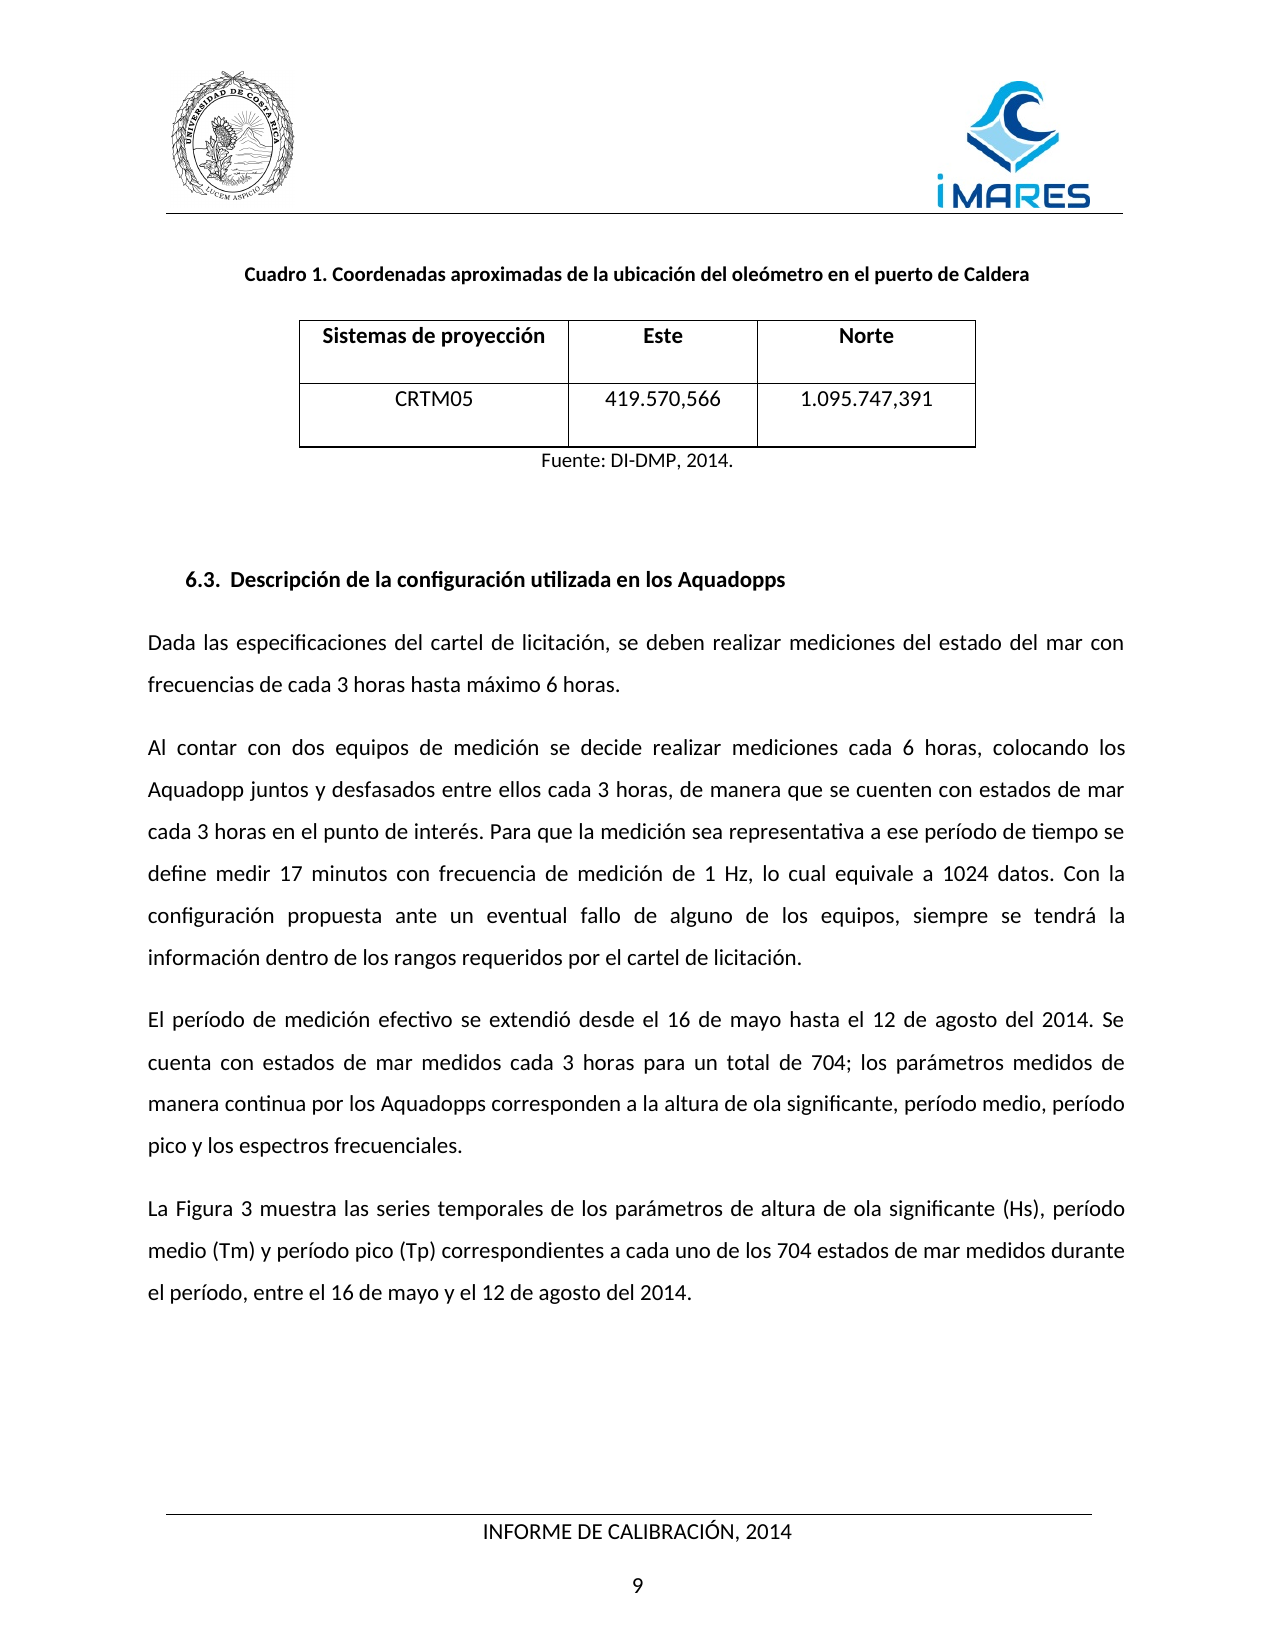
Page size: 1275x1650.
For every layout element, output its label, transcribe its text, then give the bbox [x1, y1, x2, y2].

text Fuente: DI-DMP, 2014. [148, 447, 1127, 473]
table_cell 1.095.747,391 [758, 384, 975, 446]
table_header Sistemas de proyección [300, 321, 568, 383]
picture [937, 81, 1090, 207]
table_header Este [569, 321, 757, 383]
text El período de medición efectivo se extendió desde el 16 de mayo hasta el 12 de agosto del 2014. Se cuenta con estados de mar medidos cada 3 horas para un total de 704; los parámetros medidos de manera continua por los Aquadopps corresponden a la altura de ola significante, período medio, período pico y los espectros frecuenciales. [148, 1006, 1127, 1159]
picture [1020, 188, 1035, 207]
picture [170, 70, 296, 208]
subtitle Descripción de la configuración utilizada en los Aquadopps [185, 565, 1127, 593]
text Al contar con dos equipos de medición se decide realizar mediciones cada 6 horas, colocando los Aquadopp juntos y desfasados entre ellos cada 3 horas, de manera que se cuenten con estados de mar cada 3 horas en el punto de interés. Para que la medición sea representativa a ese período de tiempo se define medir 17 minutos con frecuencia de medición de 1 Hz, lo cual equivale a 1024 datos. Con la configuración propuesta ante un eventual fallo de alguno de los equipos, siempre se tendrá la información dentro de los rangos requeridos por el cartel de licitación. [148, 733, 1127, 971]
table_cell 419.570,566 [569, 384, 757, 446]
table_cell CRTM05 [300, 384, 568, 446]
table_header Norte [758, 321, 975, 383]
text Dada las especificaciones del cartel de licitación, se deben realizar mediciones del estado del mar con frecuencias de cada 3 horas hasta máximo 6 horas. [148, 628, 1127, 698]
